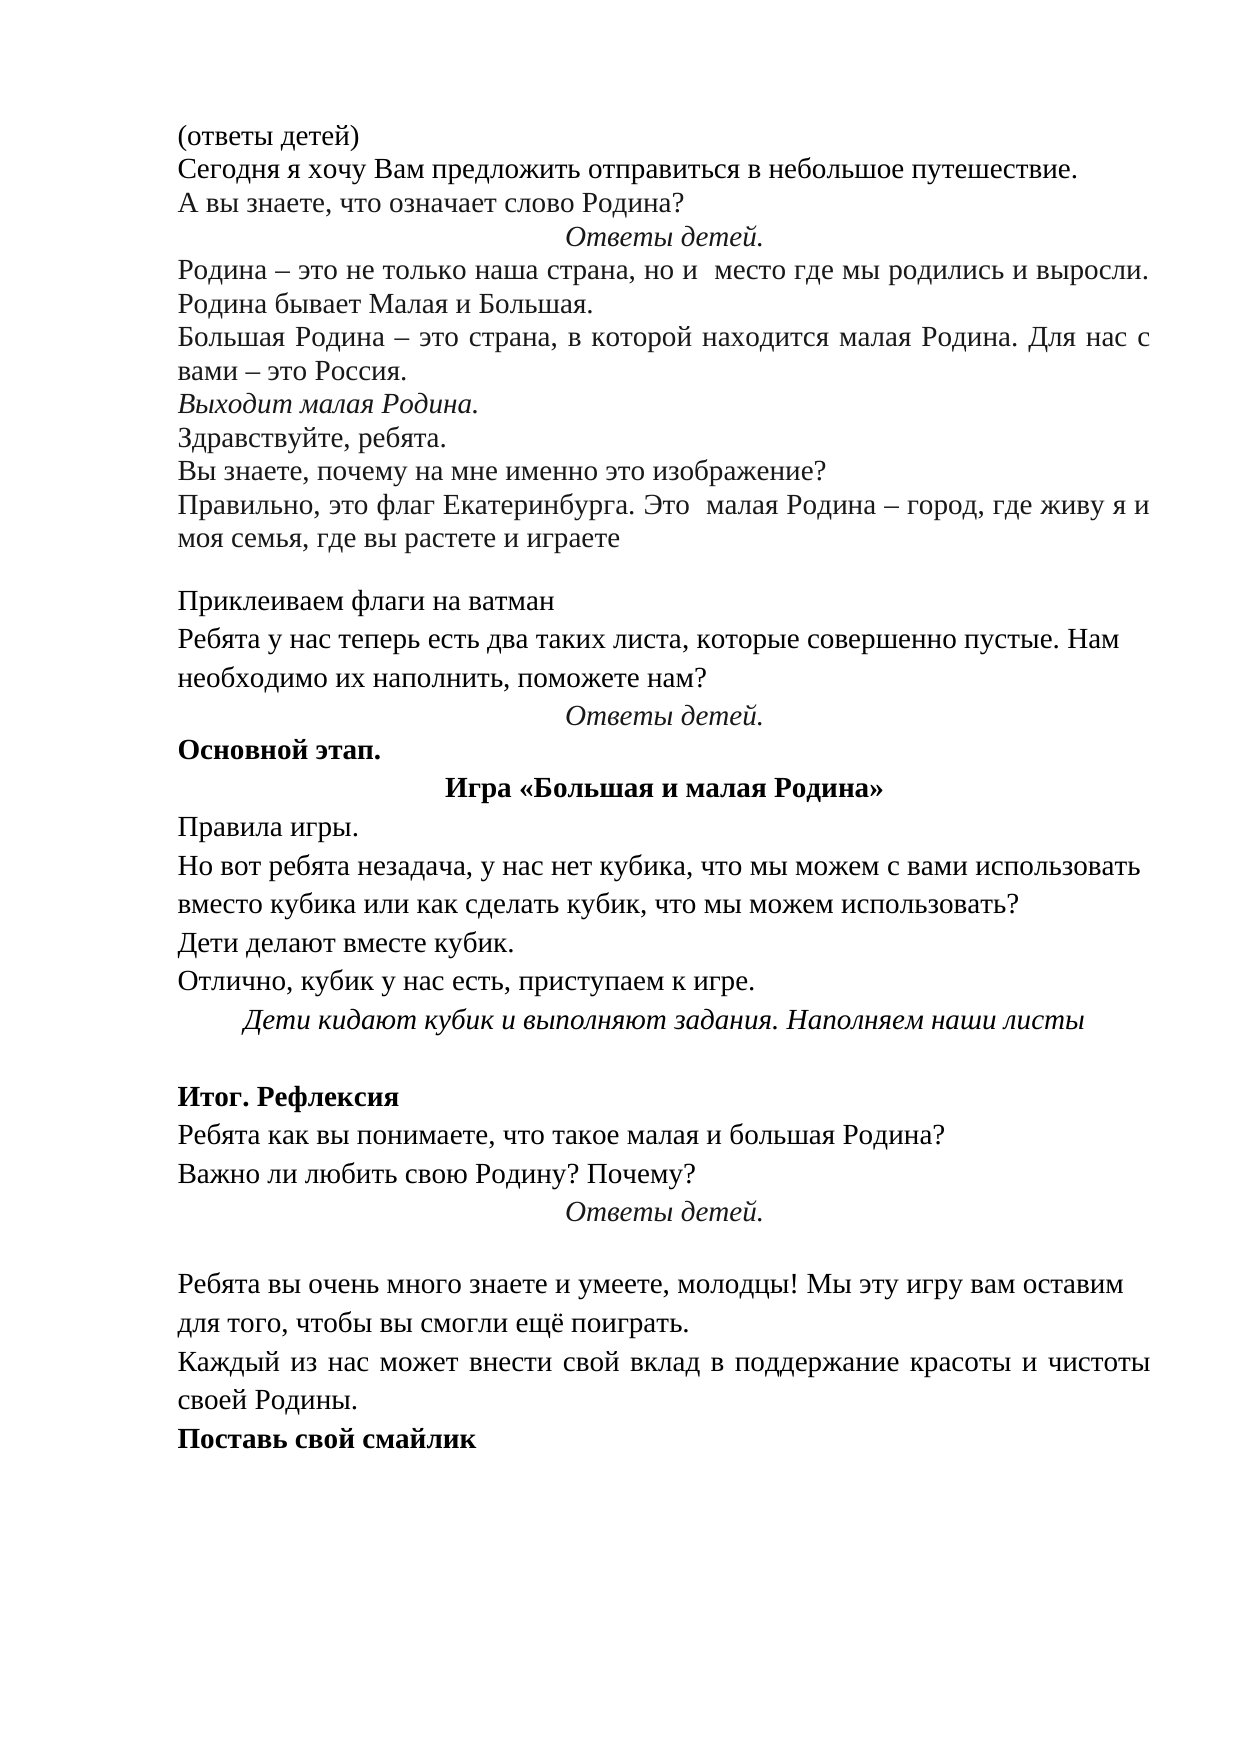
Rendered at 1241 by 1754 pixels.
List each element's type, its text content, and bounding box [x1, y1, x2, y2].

text Дети делают вместе кубик. [177, 925, 1152, 958]
text Основной этап. [177, 732, 1152, 766]
text А вы знаете, что означает слово Родина? [177, 185, 1152, 219]
text Приклеиваем флаги на ватман [177, 583, 1152, 616]
text Ребята вы очень много знаете и умеете, молодцы! Мы эту игру вам оставим для того, чтобы вы смогли ещё поиграть. [177, 1267, 1152, 1339]
text Выходит малая Родина. [177, 386, 1152, 420]
text Итог. Рефлексия [177, 1079, 1152, 1112]
text Правила игры. [177, 809, 1152, 843]
text Ответы детей. [177, 219, 1152, 252]
text Ребята у нас теперь есть два таких листа, которые совершенно пустые. Нам необходимо их наполнить, поможете нам? [177, 621, 1152, 693]
text Ребята как вы понимаете, что такое малая и большая Родина? [177, 1117, 1152, 1151]
text Родина – это не только наша страна, но и место где мы родились и выросли. Родина бывает Малая и Большая. [177, 252, 1152, 319]
text Вы знаете, почему на мне именно это изображение? [177, 453, 1152, 487]
text Правильно, это флаг Екатеринбурга. Это малая Родина – город, где живу я и моя семья, где вы растете и играете [177, 487, 1152, 554]
text Здравствуйте, ребята. [177, 420, 1152, 453]
text Важно ли любить свою Родину? Почему? [177, 1156, 1152, 1189]
text Дети кидают кубик и выполняют задания. Наполняем наши листы [177, 1002, 1152, 1035]
text Поставь свой смайлик [177, 1421, 1152, 1454]
text (ответы детей) [177, 118, 1152, 152]
text Каждый из нас может внести свой вклад в поддержание красоты и чистоты своей Родины. [177, 1344, 1152, 1416]
text Сегодня я хочу Вам предложить отправиться в небольшое путешествие. [177, 152, 1152, 185]
text Ответы детей. [177, 1194, 1152, 1228]
text Но вот ребята незадача, у нас нет кубика, что мы можем с вами использовать вместо кубика или как сделать кубик, что мы можем использовать? [177, 848, 1152, 920]
text Большая Родина – это страна, в которой находится малая Родина. Для нас с вами – это Россия. [177, 319, 1152, 386]
text Игра «Большая и малая Родина» [177, 771, 1152, 804]
text Ответы детей. [177, 698, 1152, 732]
text Отлично, кубик у нас есть, приступаем к игре. [177, 963, 1152, 997]
